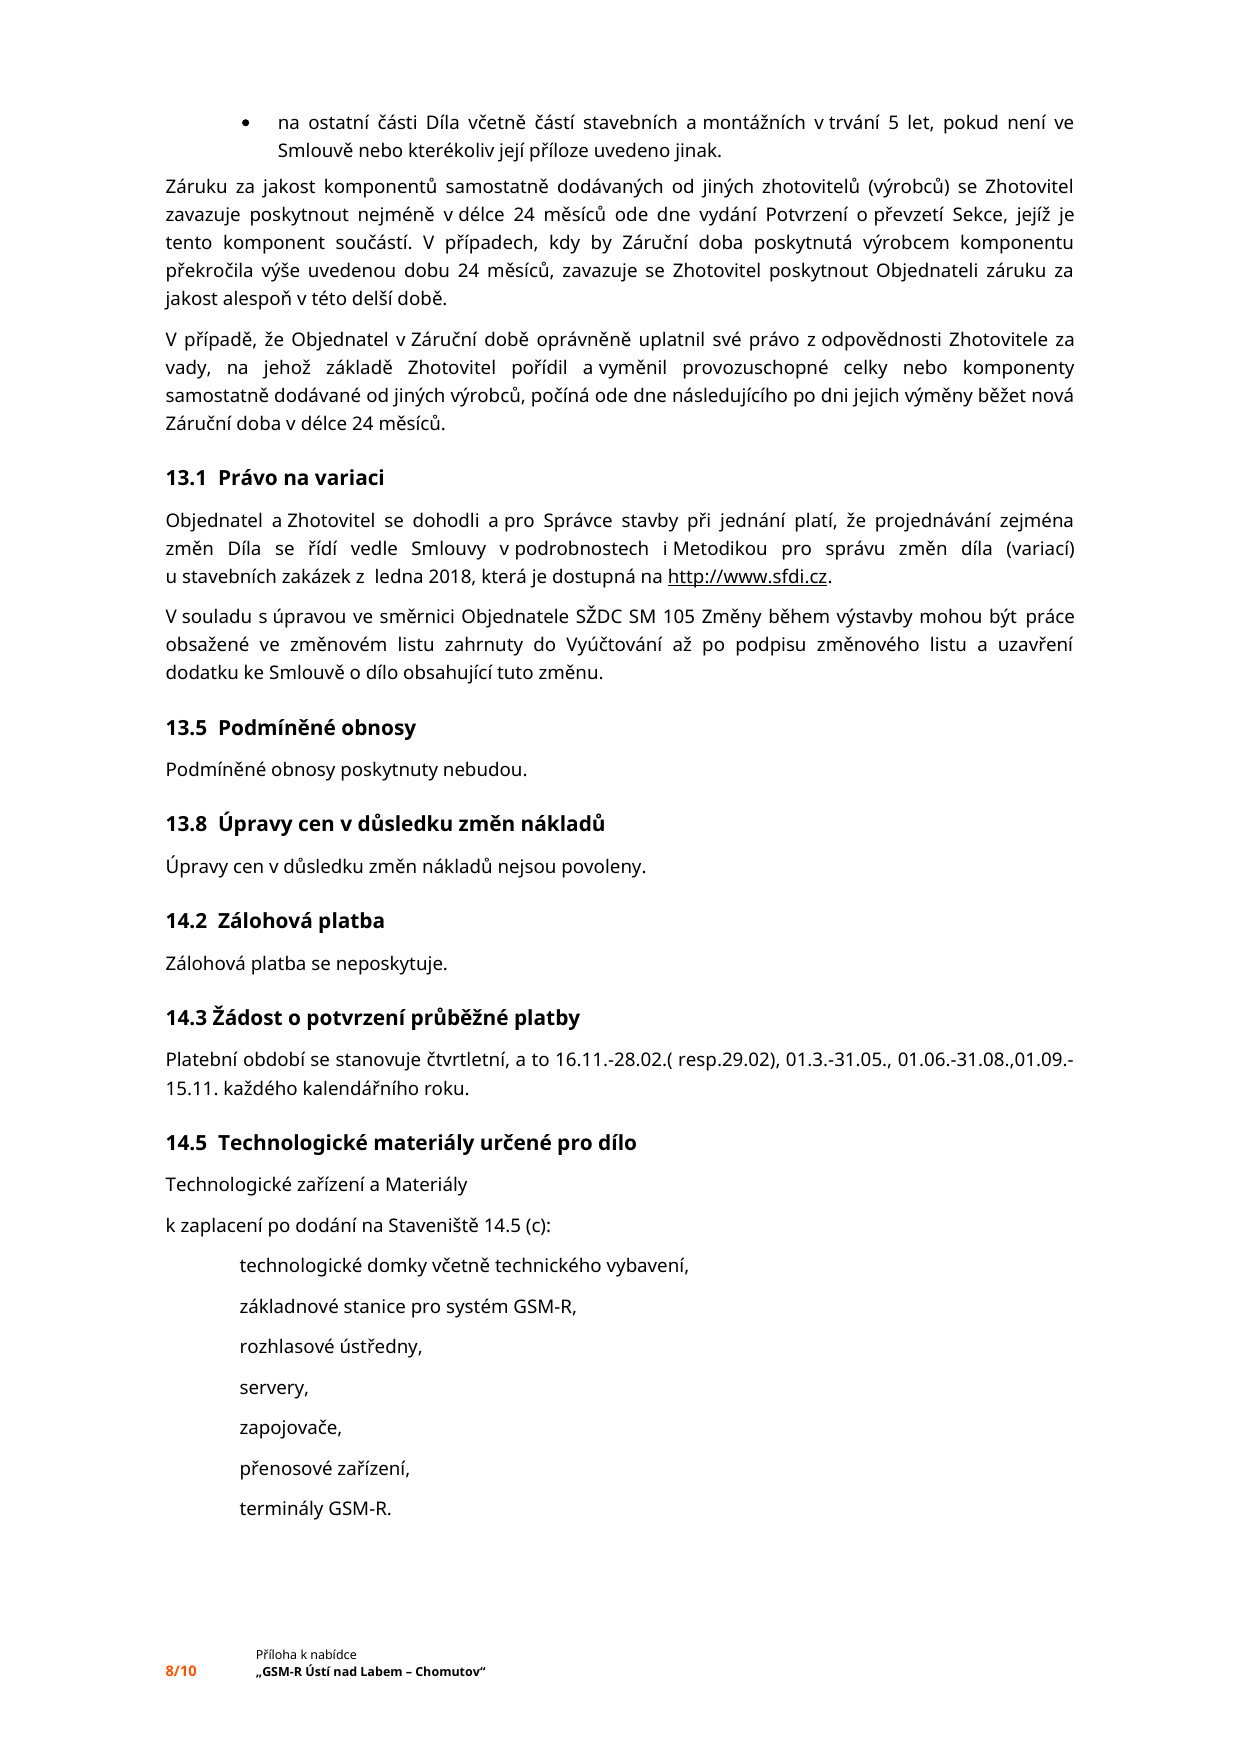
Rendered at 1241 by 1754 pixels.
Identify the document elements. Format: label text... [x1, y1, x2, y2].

text zapojovače, [165, 1415, 1075, 1440]
text servery, [165, 1374, 1075, 1400]
text Platební období se stanovuje čtvrtletní, a to 16.11.-28.02.( resp.29.02), 01.3.-31.05., 01.06.-31.08.,01.09.-15.11. každého kalendářního roku. [165, 1047, 1075, 1100]
text 14.5 Technologické materiály určené pro dílo [165, 1128, 1075, 1156]
text 14.3 Žádost o potvrzení průběžné platby [165, 1003, 1075, 1031]
text technologické domky včetně technického vybavení, [165, 1253, 1075, 1278]
text V souladu s úpravou ve směrnici Objednatele SŽDC SM 105 Změny během výstavby mohou být práce obsažené ve změnovém listu zahrnuty do Vyúčtování až po podpisu změnového listu a uzavření dodatku ke Smlouvě o dílo obsahující tuto změnu. [165, 604, 1075, 685]
text 14.2 Zálohová platba [165, 906, 1075, 935]
text V případě, že Objednatel v Záruční době oprávněně uplatnil své právo z odpovědnosti Zhotovitele za vady, na jehož základě Zhotovitel pořídil a vyměnil provozuschopné celky nebo komponenty samostatně dodávané od jiných výrobců, počíná ode dne následujícího po dni jejich výměny běžet nová Záruční doba v délce 24 měsíců. [165, 326, 1075, 436]
text Záruku za jakost komponentů samostatně dodávaných od jiných zhotovitelů (výrobců) se Zhotovitel zavazuje poskytnout nejméně v délce 24 měsíců ode dne vydání Potvrzení o převzetí Sekce, jejíž je tento komponent součástí. V případech, kdy by Záruční doba poskytnutá výrobcem komponentu překročila výše uvedenou dobu 24 měsíců, zavazuje se Zhotovitel poskytnout Objednateli záruku za jakost alespoň v této delší době. [165, 174, 1075, 311]
text Objednatel a Zhotovitel se dohodli a pro Správce stavby při jednání platí, že projednávání zejména změn Díla se řídí vedle Smlouvy v podrobnostech i Metodikou pro správu změn díla (variací) u stavebních zakázek z ledna 2018, která je dostupná na http://www.sfdi.cz. [165, 507, 1075, 589]
text základnové stanice pro systém GSM-R, [165, 1293, 1075, 1319]
text terminály GSM-R. [165, 1496, 1075, 1521]
text k zaplacení po dodání na Staveniště 14.5 (c): [165, 1212, 1075, 1238]
text Technologické zařízení a Materiály [165, 1172, 1075, 1197]
text 13.1 Právo na variaci [165, 463, 1075, 492]
text Úpravy cen v důsledku změn nákladů nejsou povoleny. [165, 853, 1075, 879]
text Zálohová platba se neposkytuje. [165, 950, 1075, 976]
text rozhlasové ústředny, [165, 1334, 1075, 1359]
text na ostatní části Díla včetně částí stavebních a montážních v trvání 5 let, pokud není ve Smlouvě nebo kterékoliv její příloze uvedeno jinak. [242, 109, 1075, 163]
text 13.8 Úpravy cen v důsledku změn nákladů [165, 809, 1075, 838]
text přenosové zařízení, [165, 1455, 1075, 1481]
text 13.5 Podmíněné obnosy [165, 713, 1075, 741]
text Podmíněné obnosy poskytnuty nebudou. [165, 756, 1075, 782]
